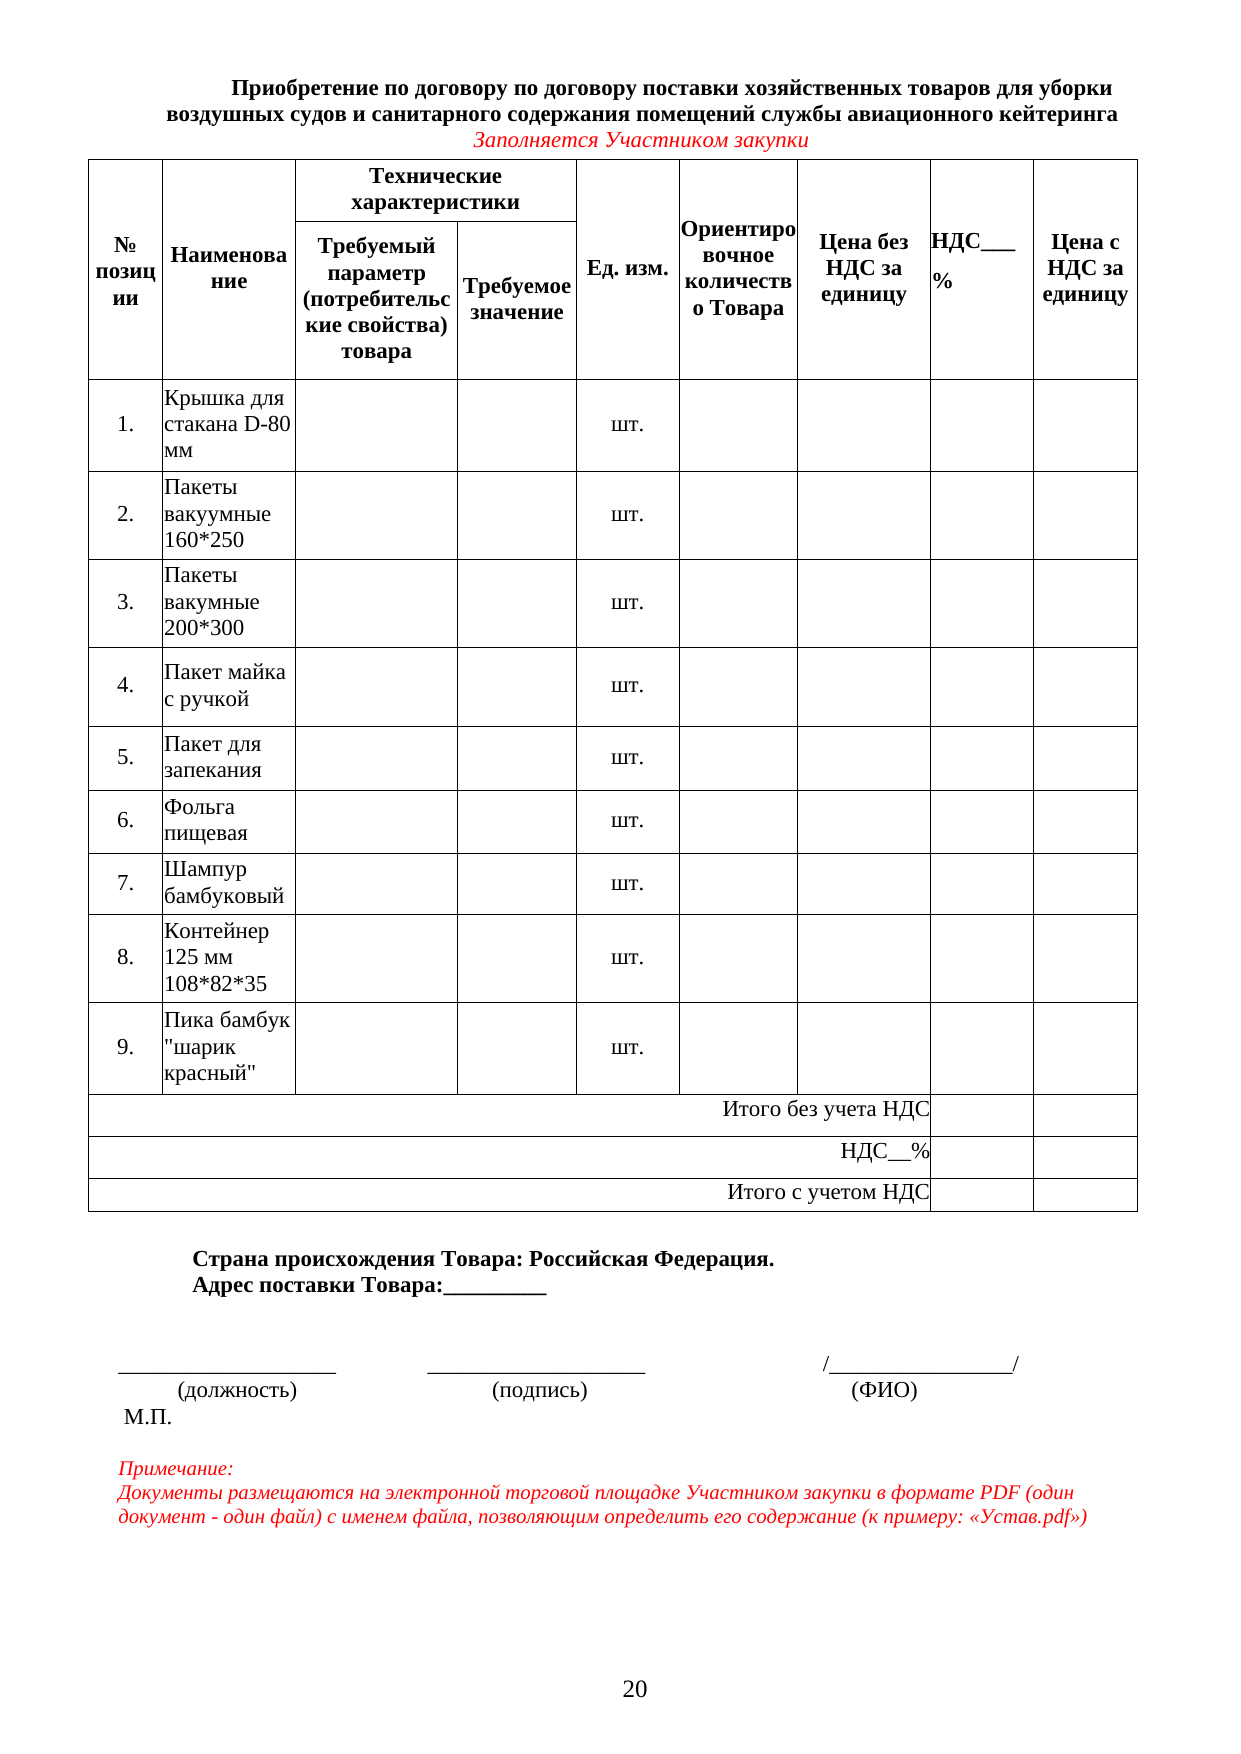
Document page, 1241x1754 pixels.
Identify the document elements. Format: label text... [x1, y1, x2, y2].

text Страна происхождения Товара: Российская Федерация. [118, 1245, 1152, 1271]
table_cell [1034, 1137, 1137, 1177]
table_cell Требуемое значение [458, 222, 576, 379]
table_cell 9. [89, 1003, 162, 1094]
table_header Цена без НДС за единицу [798, 160, 930, 379]
table_cell [798, 727, 930, 789]
table_cell [458, 791, 576, 853]
table_cell [798, 472, 930, 559]
table_cell 7. [89, 854, 162, 914]
table_cell Итого с учетом НДС [89, 1179, 930, 1211]
table_cell [296, 560, 457, 647]
table_cell [458, 915, 576, 1002]
table_header НДС___% [931, 160, 1033, 379]
table_cell 6. [89, 791, 162, 853]
table_cell [680, 380, 797, 471]
table_cell [296, 380, 457, 471]
table_cell [1034, 791, 1137, 853]
table_header Цена с НДС за единицу [1034, 160, 1137, 379]
table_cell [931, 915, 1033, 1002]
table_header Наименование [163, 160, 295, 379]
table_cell Пакет для запекания [163, 727, 295, 789]
table_cell НДС__% [89, 1137, 930, 1177]
table_cell 4. [89, 648, 162, 726]
table_cell [1034, 1003, 1137, 1094]
table_cell [458, 727, 576, 789]
table_cell [458, 854, 576, 914]
table_cell [931, 380, 1033, 471]
table_header Ориентировочное количество Товара [680, 160, 797, 379]
table_cell [296, 727, 457, 789]
table_cell Требуемый параметр (потребительские свойства) товара [296, 222, 457, 379]
table_cell [931, 727, 1033, 789]
table_cell шт. [577, 560, 679, 647]
table_cell [680, 1003, 797, 1094]
table_cell Пакеты вакумные 200*300 [163, 560, 295, 647]
table_cell [680, 727, 797, 789]
table_cell [458, 1003, 576, 1094]
table_cell шт. [577, 472, 679, 559]
table_header Технические характеристики [296, 160, 576, 221]
table_cell [1034, 1095, 1137, 1136]
table_cell [296, 915, 457, 1002]
table_cell [680, 915, 797, 1002]
table_cell Крышка для стакана D-80 мм [163, 380, 295, 471]
table_header № позиции [89, 160, 162, 379]
table_cell [798, 854, 930, 914]
table_cell [1034, 727, 1137, 789]
table_cell шт. [577, 648, 679, 726]
table_cell шт. [577, 1003, 679, 1094]
table_cell [458, 648, 576, 726]
text Приобретение по договору по договору поставки хозяйственных товаров для уборки воздушных судов и санитарного содержания помещений службы авиационного кейтеринга [133, 74, 1152, 127]
table_cell [1034, 915, 1137, 1002]
table_cell Пика бамбук "шарик красный" [163, 1003, 295, 1094]
table_cell [458, 560, 576, 647]
table_cell [931, 1003, 1033, 1094]
table_cell [798, 1003, 930, 1094]
table_cell [1034, 560, 1137, 647]
table_cell [931, 472, 1033, 559]
table_cell [1034, 1179, 1137, 1211]
table_cell [680, 472, 797, 559]
table_cell [296, 791, 457, 853]
table_cell [931, 648, 1033, 726]
table_cell [931, 854, 1033, 914]
table_cell [798, 560, 930, 647]
table_cell Итого без учета НДС [89, 1095, 930, 1136]
table_cell [680, 560, 797, 647]
table_cell [931, 1179, 1033, 1211]
table_cell Пакет майка с ручкой [163, 648, 295, 726]
table_cell [798, 915, 930, 1002]
table_cell [798, 791, 930, 853]
table_cell [1034, 472, 1137, 559]
table_cell [798, 380, 930, 471]
table_cell 1. [89, 380, 162, 471]
table_cell [931, 1095, 1033, 1136]
table_cell 2. [89, 472, 162, 559]
table_cell [296, 648, 457, 726]
table_cell 8. [89, 915, 162, 1002]
table_cell шт. [577, 791, 679, 853]
table_cell [458, 472, 576, 559]
text Заполняется Участником закупки [133, 127, 1152, 153]
table_cell [931, 791, 1033, 853]
table_cell шт. [577, 727, 679, 789]
text ___________________ ___________________ /________________/ [118, 1350, 1152, 1376]
table_cell [680, 791, 797, 853]
table_cell [931, 1137, 1033, 1177]
table_cell [458, 380, 576, 471]
table_cell шт. [577, 915, 679, 1002]
table_cell [798, 648, 930, 726]
table_cell [296, 472, 457, 559]
table_cell 5. [89, 727, 162, 789]
table_cell 3. [89, 560, 162, 647]
text Примечание: [118, 1456, 1152, 1479]
text М.П. [118, 1403, 1152, 1429]
table_cell Контейнер 125 мм 108*82*35 [163, 915, 295, 1002]
table_cell [1034, 648, 1137, 726]
table_header Ед. изм. [577, 160, 679, 379]
table_cell шт. [577, 380, 679, 471]
table_cell [680, 854, 797, 914]
table_cell [931, 560, 1033, 647]
text Документы размещаются на электронной торговой площадке Участником закупки в формате PDF (один документ - один файл) с именем файла, позволяющим определить его содержание (к примеру: «Устав.pdf») [118, 1479, 1152, 1528]
table_cell [1034, 854, 1137, 914]
table_cell Фольга пищевая [163, 791, 295, 853]
text Адрес поставки Товара:_________ [118, 1271, 1152, 1297]
table_cell [1034, 380, 1137, 471]
table_cell Шампур бамбуковый [163, 854, 295, 914]
table_cell шт. [577, 854, 679, 914]
table_cell [296, 854, 457, 914]
text (должность) (подпись) (ФИО) [118, 1376, 1152, 1403]
table_cell Пакеты вакуумные 160*250 [163, 472, 295, 559]
table_cell [296, 1003, 457, 1094]
table_cell [680, 648, 797, 726]
